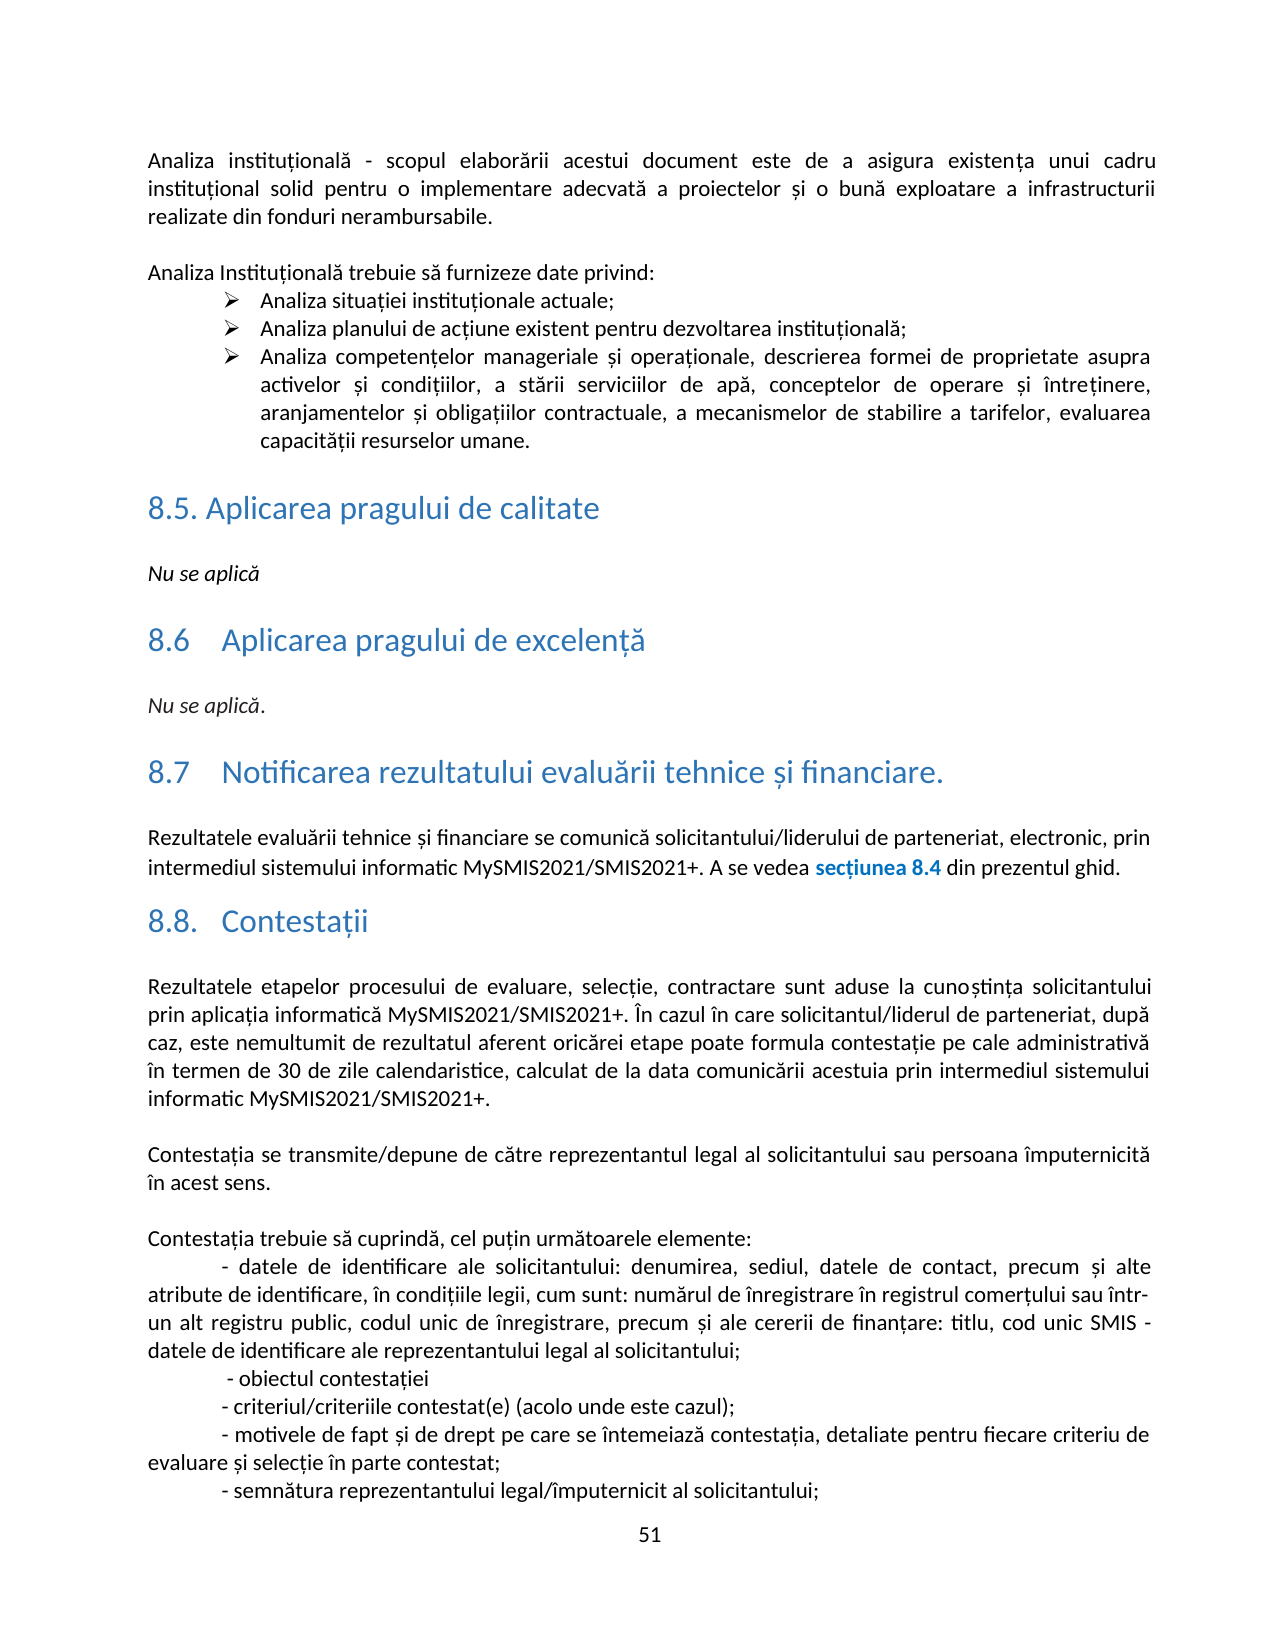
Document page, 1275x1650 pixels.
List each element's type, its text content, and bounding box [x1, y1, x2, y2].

text - semnătura reprezentantului legal/împuternicit al solicitantului; [148, 1476, 1152, 1504]
text Analiza instituțională - scopul elaborării acestui document este de a asigura existenţa unui cadru instituţional solid pentru o implementare adecvată a proiectelor şi o bună exploatare a infrastructurii realizate din fonduri nerambursabile. [148, 146, 1157, 230]
text - motivele de fapt și de drept pe care se întemeiază contestația, detaliate pentru fiecare criteriu de evaluare și selecție în parte contestat; [148, 1420, 1152, 1476]
subtitle 8.8. Contestații [148, 900, 1152, 941]
text Rezultatele etapelor procesului de evaluare, selecție, contractare sunt aduse la cunoștința solicitantului prin aplicația informatică MySMIS2021/SMIS2021+. În cazul în care solicitantul/liderul de parteneriat, după caz, este nemultumit de rezultatul aferent oricărei etape poate formula contestație pe cale administrativă în termen de 30 de zile calendaristice, calculat de la data comunicării acestuia prin intermediul sistemului informatic MySMIS2021/SMIS2021+. [148, 972, 1152, 1112]
text Analiza Instituţională trebuie să furnizeze date privind: [148, 258, 1152, 286]
list Analiza planului de acţiune existent pentru dezvoltarea instituţională; [223, 314, 1152, 342]
text - criteriul/criteriile contestat(e) (acolo unde este cazul); [148, 1392, 1152, 1420]
text - datele de identificare ale solicitantului: denumirea, sediul, datele de contact, precum și alte atribute de identificare, în condițiile legii, cum sunt: numărul de înregistrare în registrul comerțului sau într-un alt registru public, codul unic de înregistrare, precum și ale cererii de finanțare: titlu, cod unic SMIS - datele de identificare ale reprezentantului legal al solicitantului; [148, 1252, 1152, 1364]
text Nu se aplică. [148, 691, 1152, 719]
text Contestația trebuie să cuprindă, cel puțin următoarele elemente: [148, 1224, 1152, 1252]
list Analiza competențelor manageriale și operaționale, descrierea formei de proprietate asupra activelor şi condiţiilor, a stării serviciilor de apă, conceptelor de operare şi întreţinere, aranjamentelor şi obligaţiilor contractuale, a mecanismelor de stabilire a tarifelor, evaluarea capacităţii resurselor umane. [223, 342, 1152, 454]
text Rezultatele evaluării tehnice și financiare se comunică solicitantului/liderului de parteneriat, electronic, prin intermediul sistemului informatic MySMIS2021/SMIS2021+. A se vedea secțiunea 8.4 din prezentul ghid. [148, 823, 1152, 881]
text - obiectul contestației [148, 1364, 1152, 1392]
subtitle 8.5. Aplicarea pragului de calitate [148, 487, 1152, 527]
text Nu se aplică [148, 559, 1152, 587]
list Analiza situaţiei instituționale actuale; [223, 286, 1152, 314]
subtitle Notificarea rezultatului evaluării tehnice și financiare. [148, 751, 1152, 792]
subtitle Aplicarea pragului de excelență [148, 619, 1152, 659]
text Contestația se transmite/depune de către reprezentantul legal al solicitantului sau persoana împuternicită în acest sens. [148, 1140, 1152, 1196]
